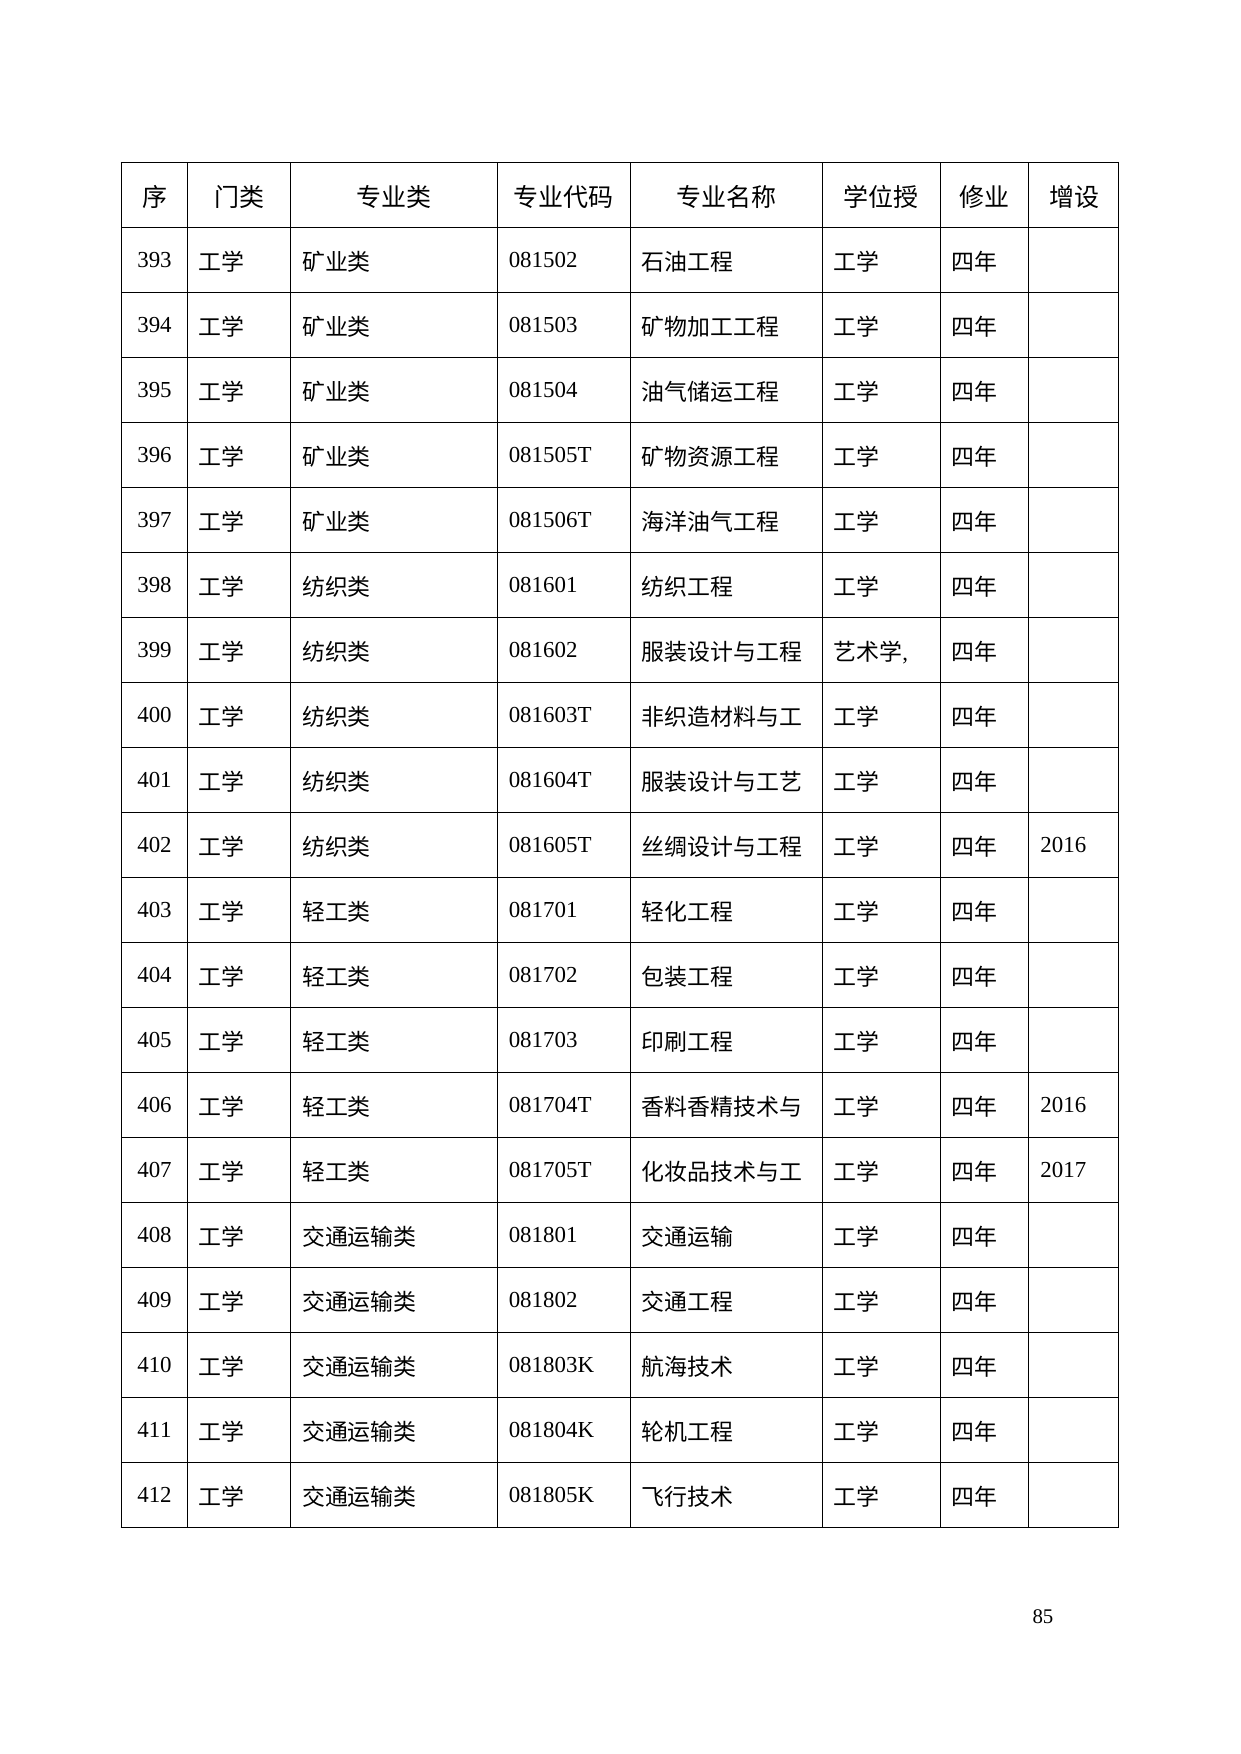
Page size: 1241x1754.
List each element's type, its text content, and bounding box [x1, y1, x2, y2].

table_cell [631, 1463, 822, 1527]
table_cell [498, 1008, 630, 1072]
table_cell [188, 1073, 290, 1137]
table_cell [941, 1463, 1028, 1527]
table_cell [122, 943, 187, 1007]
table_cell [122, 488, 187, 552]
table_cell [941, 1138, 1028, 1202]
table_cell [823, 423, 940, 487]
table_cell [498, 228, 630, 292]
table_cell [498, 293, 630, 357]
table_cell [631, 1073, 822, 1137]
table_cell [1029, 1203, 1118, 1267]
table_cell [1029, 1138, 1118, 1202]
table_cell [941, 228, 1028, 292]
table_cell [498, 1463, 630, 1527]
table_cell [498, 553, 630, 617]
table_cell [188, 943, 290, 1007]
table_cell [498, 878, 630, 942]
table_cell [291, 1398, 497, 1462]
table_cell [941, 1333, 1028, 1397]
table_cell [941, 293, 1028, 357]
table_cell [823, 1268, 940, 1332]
table_header 专业代码 [498, 163, 630, 227]
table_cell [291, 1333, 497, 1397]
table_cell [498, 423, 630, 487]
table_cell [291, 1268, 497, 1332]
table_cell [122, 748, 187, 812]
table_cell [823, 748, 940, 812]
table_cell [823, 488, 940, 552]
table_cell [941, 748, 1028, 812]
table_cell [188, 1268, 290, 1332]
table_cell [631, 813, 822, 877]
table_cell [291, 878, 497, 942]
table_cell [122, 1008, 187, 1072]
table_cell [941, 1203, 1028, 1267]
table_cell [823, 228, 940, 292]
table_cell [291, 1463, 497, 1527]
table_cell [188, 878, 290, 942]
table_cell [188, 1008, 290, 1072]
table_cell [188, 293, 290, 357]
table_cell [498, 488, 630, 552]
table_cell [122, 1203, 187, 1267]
table_header 专业名称 [631, 163, 822, 227]
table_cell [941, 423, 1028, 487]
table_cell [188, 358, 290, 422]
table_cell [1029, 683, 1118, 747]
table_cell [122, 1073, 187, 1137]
table_header 门类 [188, 163, 290, 227]
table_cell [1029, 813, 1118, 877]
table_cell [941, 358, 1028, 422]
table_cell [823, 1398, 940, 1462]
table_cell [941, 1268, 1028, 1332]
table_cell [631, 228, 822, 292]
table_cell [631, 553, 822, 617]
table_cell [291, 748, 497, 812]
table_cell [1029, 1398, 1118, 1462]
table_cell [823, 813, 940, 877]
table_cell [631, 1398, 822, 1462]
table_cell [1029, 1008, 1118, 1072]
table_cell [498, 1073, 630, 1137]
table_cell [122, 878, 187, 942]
table_header 专业类 [291, 163, 497, 227]
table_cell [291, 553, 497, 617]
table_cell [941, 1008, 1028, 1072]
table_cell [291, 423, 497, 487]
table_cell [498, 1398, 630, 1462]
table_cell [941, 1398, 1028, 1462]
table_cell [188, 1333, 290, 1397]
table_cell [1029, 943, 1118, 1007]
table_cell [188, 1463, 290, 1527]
table_header 增设年份 [1029, 163, 1118, 227]
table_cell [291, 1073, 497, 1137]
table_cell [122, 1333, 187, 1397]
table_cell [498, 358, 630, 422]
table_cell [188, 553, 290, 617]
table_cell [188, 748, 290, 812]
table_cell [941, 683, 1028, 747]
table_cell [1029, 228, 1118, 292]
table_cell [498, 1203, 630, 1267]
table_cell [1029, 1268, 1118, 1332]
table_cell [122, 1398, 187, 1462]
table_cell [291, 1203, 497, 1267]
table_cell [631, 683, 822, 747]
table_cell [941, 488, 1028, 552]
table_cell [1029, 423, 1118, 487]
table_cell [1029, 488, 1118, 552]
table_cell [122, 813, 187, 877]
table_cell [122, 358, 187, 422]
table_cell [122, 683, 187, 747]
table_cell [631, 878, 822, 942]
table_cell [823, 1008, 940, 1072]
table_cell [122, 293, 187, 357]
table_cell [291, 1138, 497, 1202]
table_header 序号 [122, 163, 187, 227]
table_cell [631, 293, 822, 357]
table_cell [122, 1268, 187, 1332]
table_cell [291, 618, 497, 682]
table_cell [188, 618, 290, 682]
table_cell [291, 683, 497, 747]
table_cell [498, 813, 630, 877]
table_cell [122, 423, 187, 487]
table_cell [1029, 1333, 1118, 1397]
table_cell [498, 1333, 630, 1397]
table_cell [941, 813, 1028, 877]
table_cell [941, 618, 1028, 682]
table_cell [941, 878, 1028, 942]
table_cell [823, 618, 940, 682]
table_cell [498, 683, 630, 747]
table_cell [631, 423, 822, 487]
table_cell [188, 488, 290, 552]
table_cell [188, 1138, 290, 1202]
table_header 修业年限 [941, 163, 1028, 227]
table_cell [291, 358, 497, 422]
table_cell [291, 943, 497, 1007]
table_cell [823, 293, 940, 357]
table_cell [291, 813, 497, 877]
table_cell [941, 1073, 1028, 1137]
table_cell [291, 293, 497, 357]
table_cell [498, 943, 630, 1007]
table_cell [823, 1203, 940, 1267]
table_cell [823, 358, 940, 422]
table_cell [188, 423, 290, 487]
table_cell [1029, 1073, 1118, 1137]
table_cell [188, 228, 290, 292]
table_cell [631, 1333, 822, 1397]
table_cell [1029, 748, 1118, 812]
table_header 学位授予门类 [823, 163, 940, 227]
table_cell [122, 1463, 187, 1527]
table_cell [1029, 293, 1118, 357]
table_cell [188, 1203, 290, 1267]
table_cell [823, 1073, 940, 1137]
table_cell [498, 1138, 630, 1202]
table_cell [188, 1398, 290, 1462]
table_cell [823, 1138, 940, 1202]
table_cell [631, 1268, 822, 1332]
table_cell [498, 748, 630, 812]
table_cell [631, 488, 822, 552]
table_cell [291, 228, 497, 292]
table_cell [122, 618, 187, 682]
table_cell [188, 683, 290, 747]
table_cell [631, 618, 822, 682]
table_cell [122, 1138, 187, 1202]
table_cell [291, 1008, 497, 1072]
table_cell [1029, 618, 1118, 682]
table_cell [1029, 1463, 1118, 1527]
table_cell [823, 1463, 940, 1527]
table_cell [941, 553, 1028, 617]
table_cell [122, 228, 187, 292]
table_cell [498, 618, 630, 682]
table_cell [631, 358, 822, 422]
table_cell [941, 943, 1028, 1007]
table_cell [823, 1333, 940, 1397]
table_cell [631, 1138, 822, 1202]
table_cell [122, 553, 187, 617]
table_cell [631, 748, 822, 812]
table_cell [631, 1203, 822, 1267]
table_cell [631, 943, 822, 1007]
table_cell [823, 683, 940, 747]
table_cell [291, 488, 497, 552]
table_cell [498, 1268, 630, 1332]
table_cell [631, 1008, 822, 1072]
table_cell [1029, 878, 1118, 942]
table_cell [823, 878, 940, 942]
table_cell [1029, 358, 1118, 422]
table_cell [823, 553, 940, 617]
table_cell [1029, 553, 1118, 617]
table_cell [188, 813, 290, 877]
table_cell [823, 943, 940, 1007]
